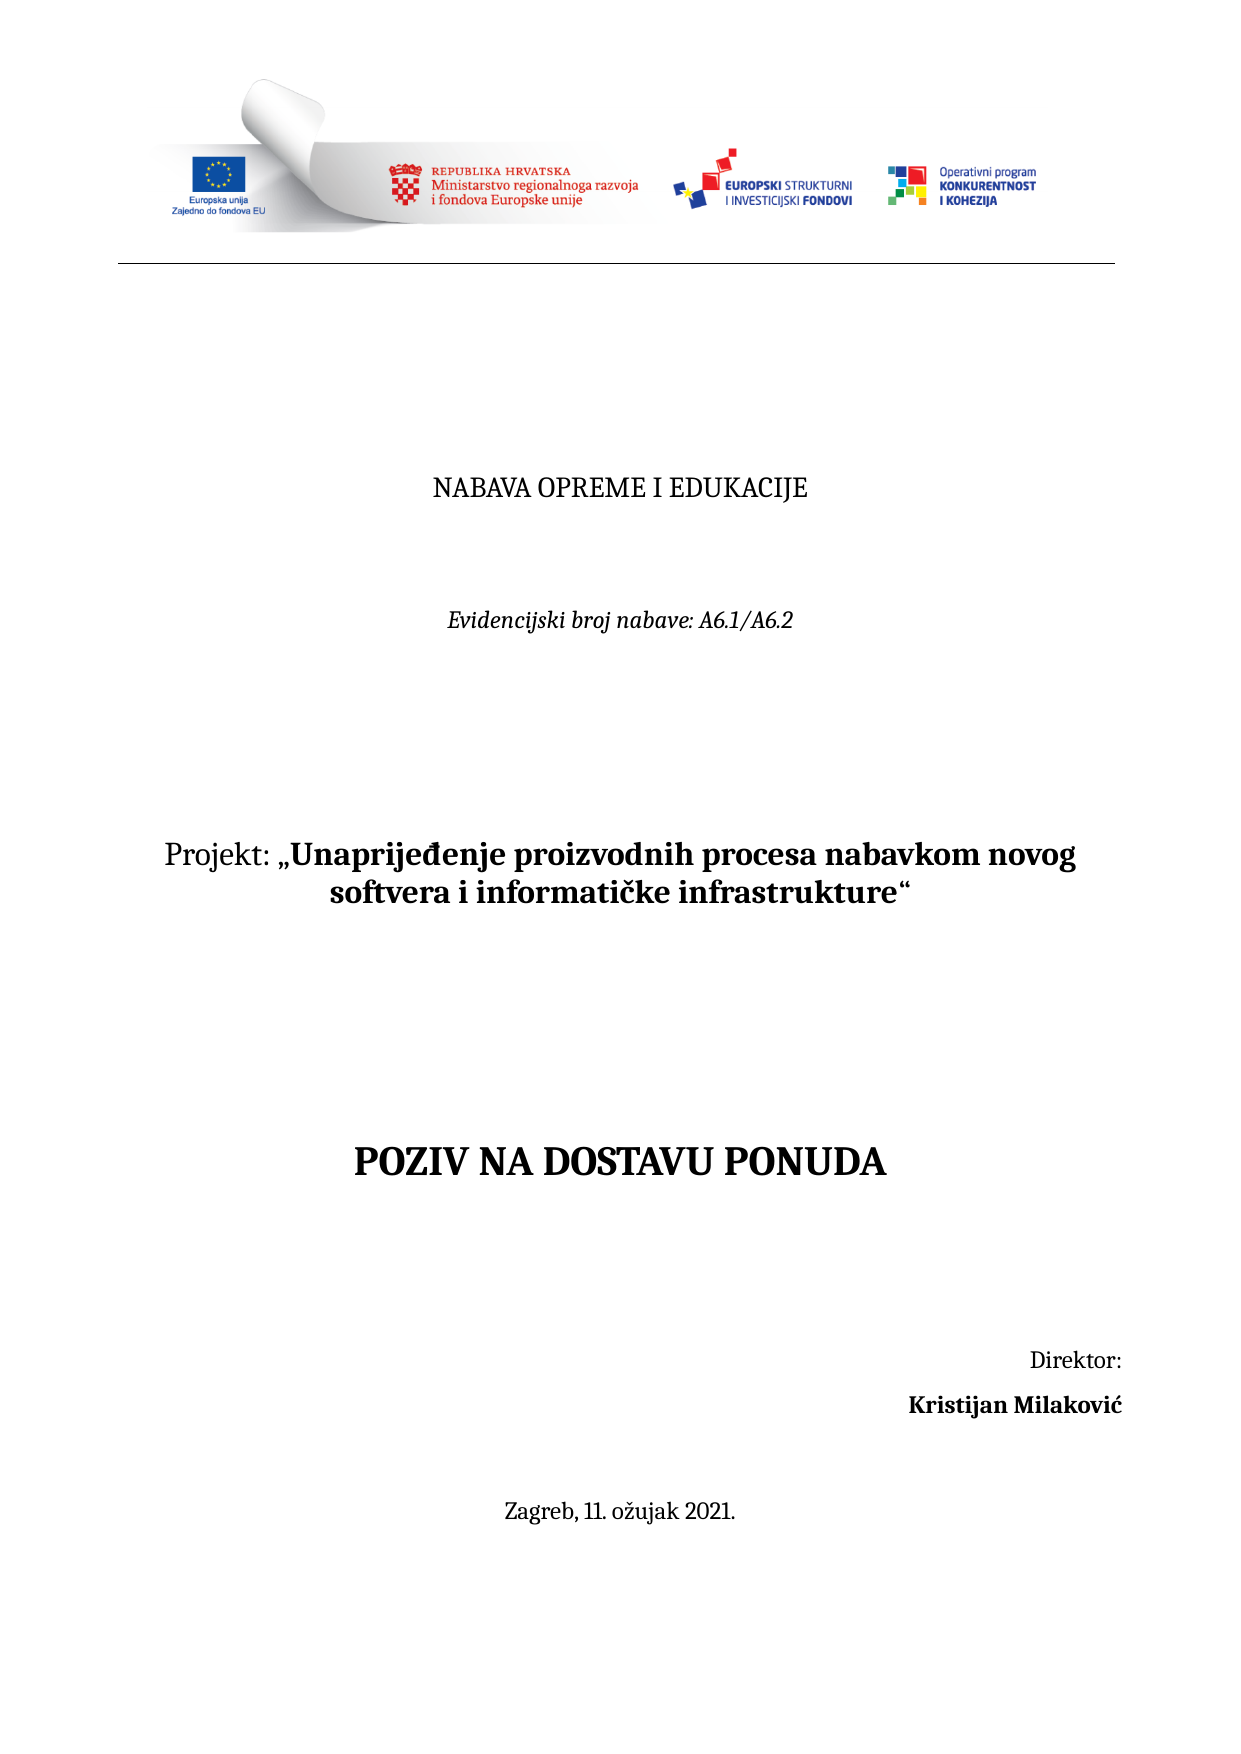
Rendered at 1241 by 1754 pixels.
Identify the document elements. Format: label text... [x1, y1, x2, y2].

text Evidencijski broj nabave: A6.1/A6.2 [118, 606, 1122, 634]
text Zagreb, 11. ožujak 2021. [118, 1497, 1122, 1525]
text NABAVA OPREME I EDUKACIJE [118, 471, 1122, 505]
text POZIV NA DOSTAVU PONUDA [118, 1137, 1122, 1185]
text Kristijan Milaković [118, 1391, 1122, 1420]
text Direktor: [118, 1346, 1122, 1374]
text Projekt: „Unaprijeđenje proizvodnih procesa nabavkom novog softvera i informatičke infrastrukture“ [118, 836, 1122, 912]
picture [144, 73, 1048, 250]
